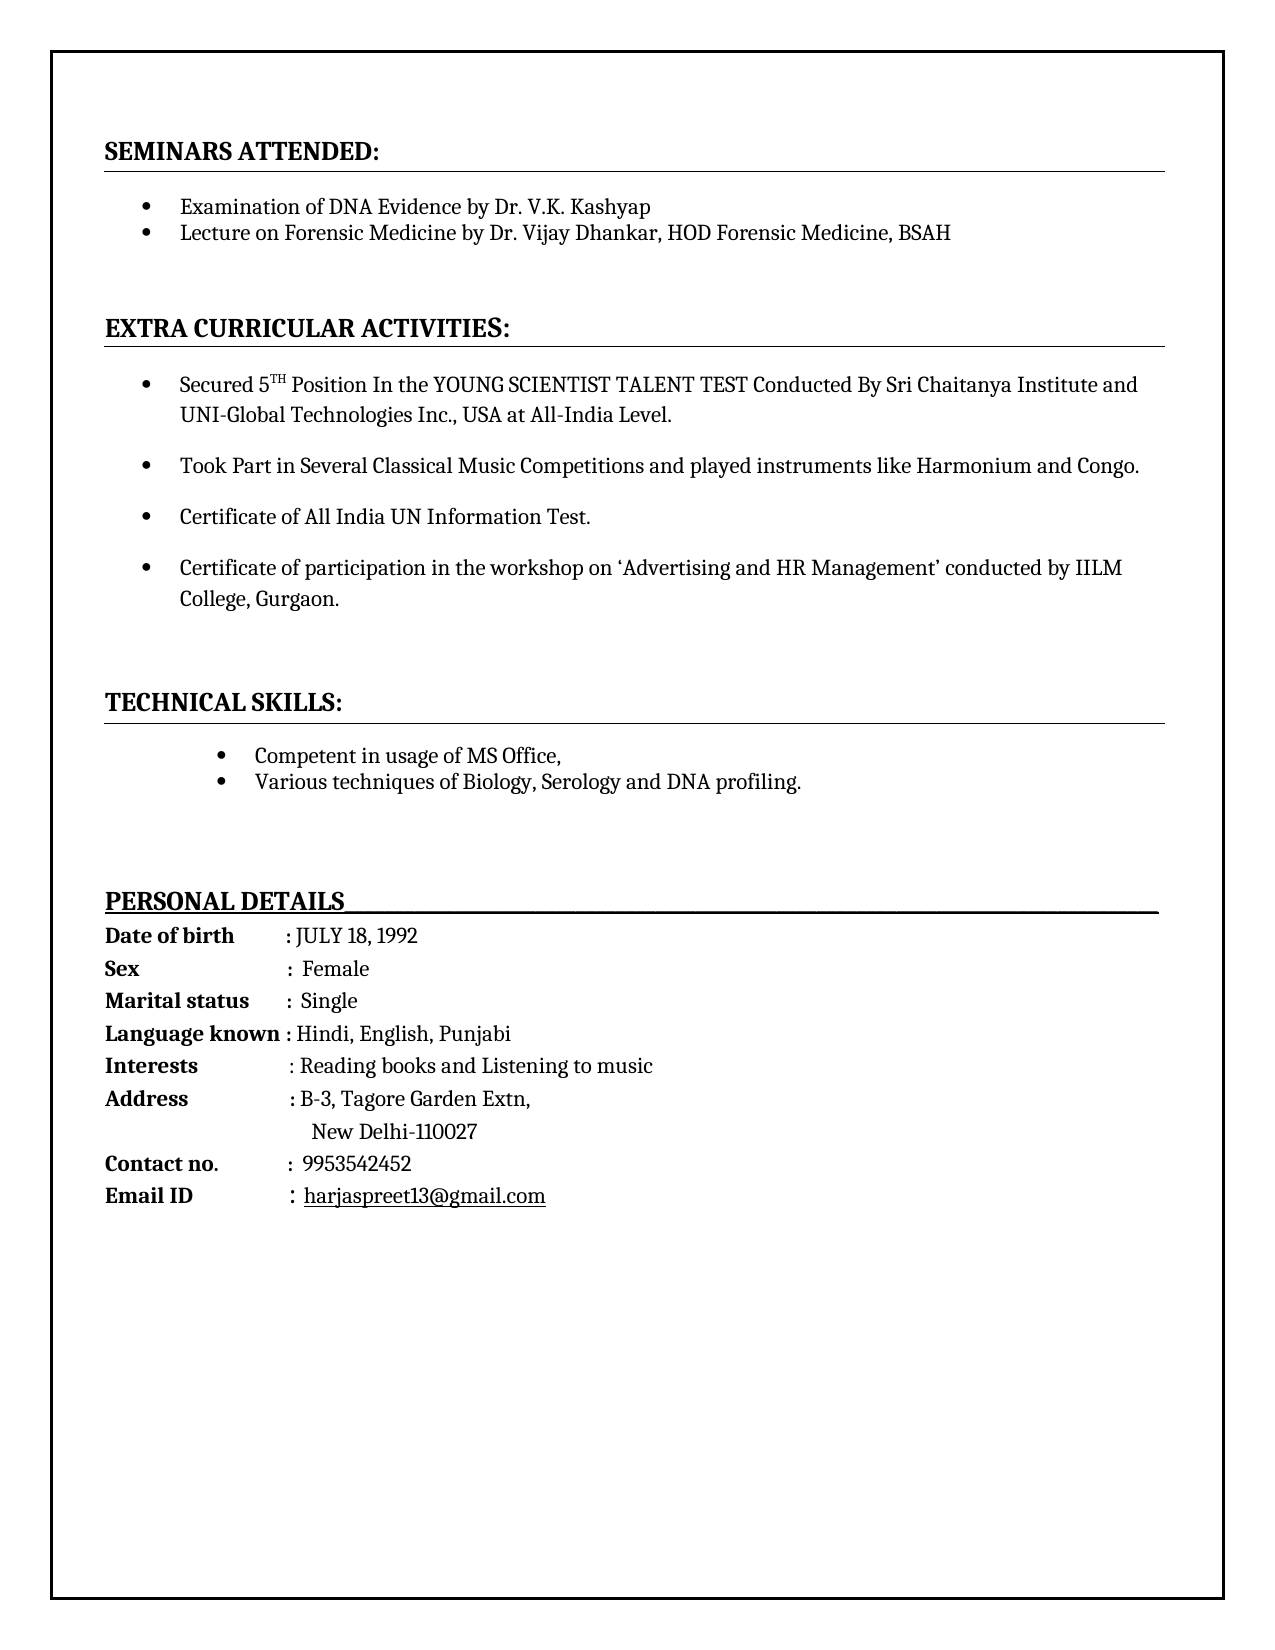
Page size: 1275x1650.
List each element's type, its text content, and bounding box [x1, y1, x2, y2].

text Address : B-3, Tagore Garden Extn, [105, 1086, 1170, 1112]
text Language known : Hindi, English, Punjabi [105, 1021, 1170, 1047]
text PERSONAL DETAILS_________________________________________________________________________________ [105, 886, 1170, 917]
text Interests : Reading books and Listening to music [105, 1053, 1170, 1080]
list Lecture on Forensic Medicine by Dr. Vijay Dhankar, HOD Forensic Medicine, BSAH [142, 220, 1170, 246]
text Date of birth : JULY 18, 1992 [105, 923, 1170, 949]
text Contact no. : 9953542452 [105, 1151, 1170, 1177]
text EXTRA CURRICULAR ACTIVITIES: [105, 309, 1170, 346]
text Marital status : Single [105, 988, 1170, 1014]
list Certificate of participation in the workshop on ‘Advertising and HR Management’ conducted by IILM College, Gurgaon. [142, 555, 1170, 612]
list Competent in usage of MS Office, [217, 743, 1170, 769]
list Secured 5TH Position In the YOUNG SCIENTIST TALENT TEST Conducted By Sri Chaitanya Institute and UNI-Global Technologies Inc., USA at All-India Level. [142, 372, 1170, 428]
list Certificate of All India UN Information Test. [142, 504, 1170, 531]
list Took Part in Several Classical Music Competitions and played instruments like Harmonium and Congo. [142, 453, 1170, 479]
text SEMINARS ATTENDED: [105, 136, 1170, 167]
text Email ID : harjaspreet13@gmail.com [105, 1177, 1170, 1211]
list Various techniques of Biology, Serology and DNA profiling. [217, 769, 1170, 795]
text TECHNICAL SKILLS: [105, 687, 1170, 719]
text Sex : Female [105, 956, 1170, 982]
list Examination of DNA Evidence by Dr. V.K. Kashyap [142, 194, 1170, 220]
text New Delhi-110027 [105, 1118, 1170, 1145]
